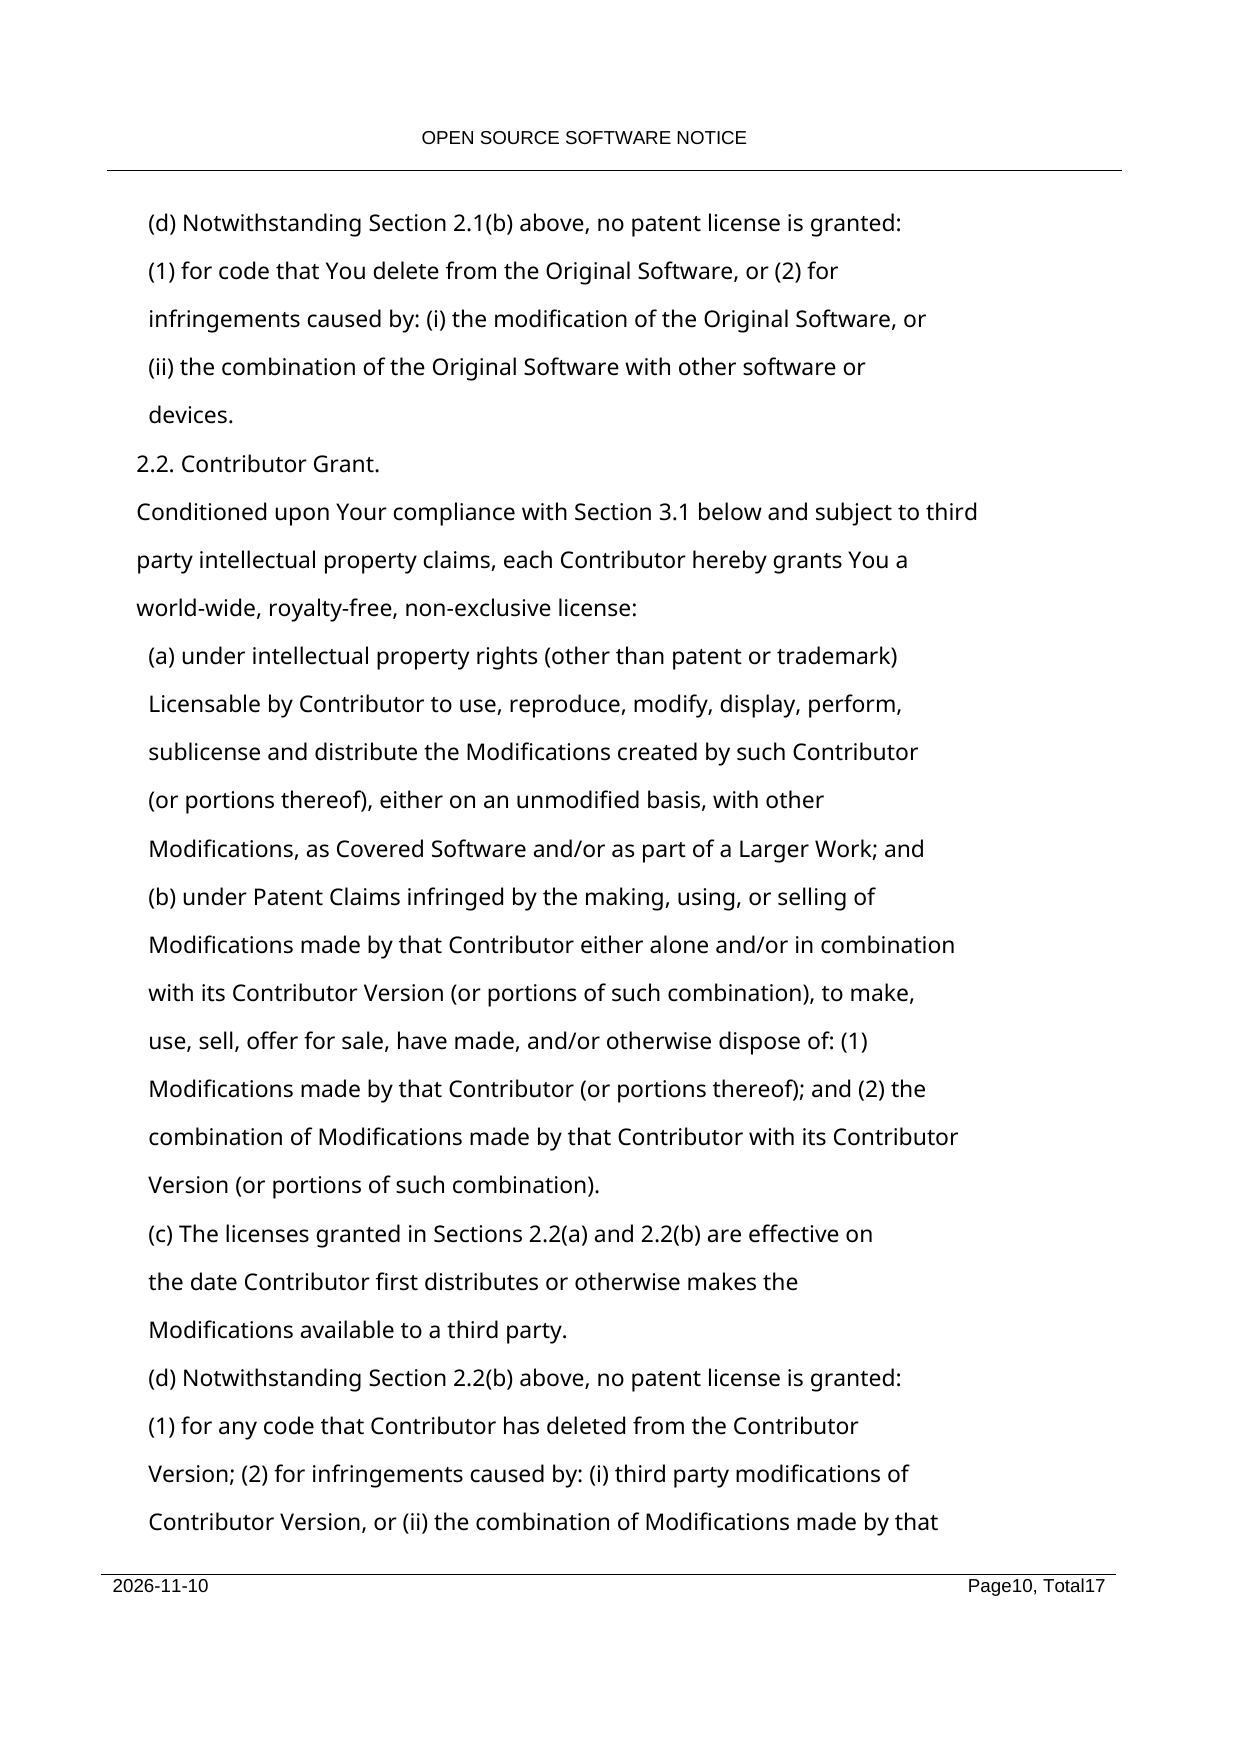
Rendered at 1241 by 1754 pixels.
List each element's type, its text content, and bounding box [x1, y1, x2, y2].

text the date Contributor first distributes or otherwise makes the [112, 1265, 1128, 1298]
text (1) for any code that Contributor has deleted from the Contributor [112, 1409, 1128, 1442]
text Modifications, as Covered Software and/or as part of a Larger Work; and [112, 832, 1128, 864]
text (or portions thereof), either on an unmodified basis, with other [112, 784, 1128, 816]
text (1) for code that You delete from the Original Software, or (2) for [112, 254, 1128, 287]
text Modifications available to a third party. [112, 1313, 1128, 1346]
text (d) Notwithstanding Section 2.2(b) above, no patent license is granted: [112, 1361, 1128, 1394]
text Modifications made by that Contributor (or portions thereof); and (2) the [112, 1073, 1128, 1105]
text (ii) the combination of the Original Software with other software or [112, 351, 1128, 383]
text Version; (2) for infringements caused by: (i) third party modifications of [112, 1458, 1128, 1490]
text Licensable by Contributor to use, reproduce, modify, display, perform, [112, 688, 1128, 720]
text Version (or portions of such combination). [112, 1169, 1128, 1201]
text Conditioned upon Your compliance with Section 3.1 below and subject to third [112, 495, 1128, 528]
text (a) under intellectual property rights (other than patent or trademark) [112, 639, 1128, 672]
text devices. [112, 399, 1128, 431]
text (d) Notwithstanding Section 2.1(b) above, no patent license is granted: [112, 206, 1128, 239]
text (b) under Patent Claims infringed by the making, using, or selling of [112, 880, 1128, 913]
text 2.2. Contributor Grant. [112, 447, 1128, 479]
text with its Contributor Version (or portions of such combination), to make, [112, 976, 1128, 1009]
text Contributor Version, or (ii) the combination of Modifications made by that [112, 1506, 1128, 1538]
text infringements caused by: (i) the modification of the Original Software, or [112, 303, 1128, 335]
text Modifications made by that Contributor either alone and/or in combination [112, 928, 1128, 961]
text (c) The licenses granted in Sections 2.2(a) and 2.2(b) are effective on [112, 1217, 1128, 1249]
text sublicense and distribute the Modifications created by such Contributor [112, 736, 1128, 768]
text use, sell, offer for sale, have made, and/or otherwise dispose of: (1) [112, 1024, 1128, 1057]
text party intellectual property claims, each Contributor hereby grants You a [112, 543, 1128, 576]
text world-wide, royalty-free, non-exclusive license: [112, 591, 1128, 624]
text combination of Modifications made by that Contributor with its Contributor [112, 1121, 1128, 1153]
